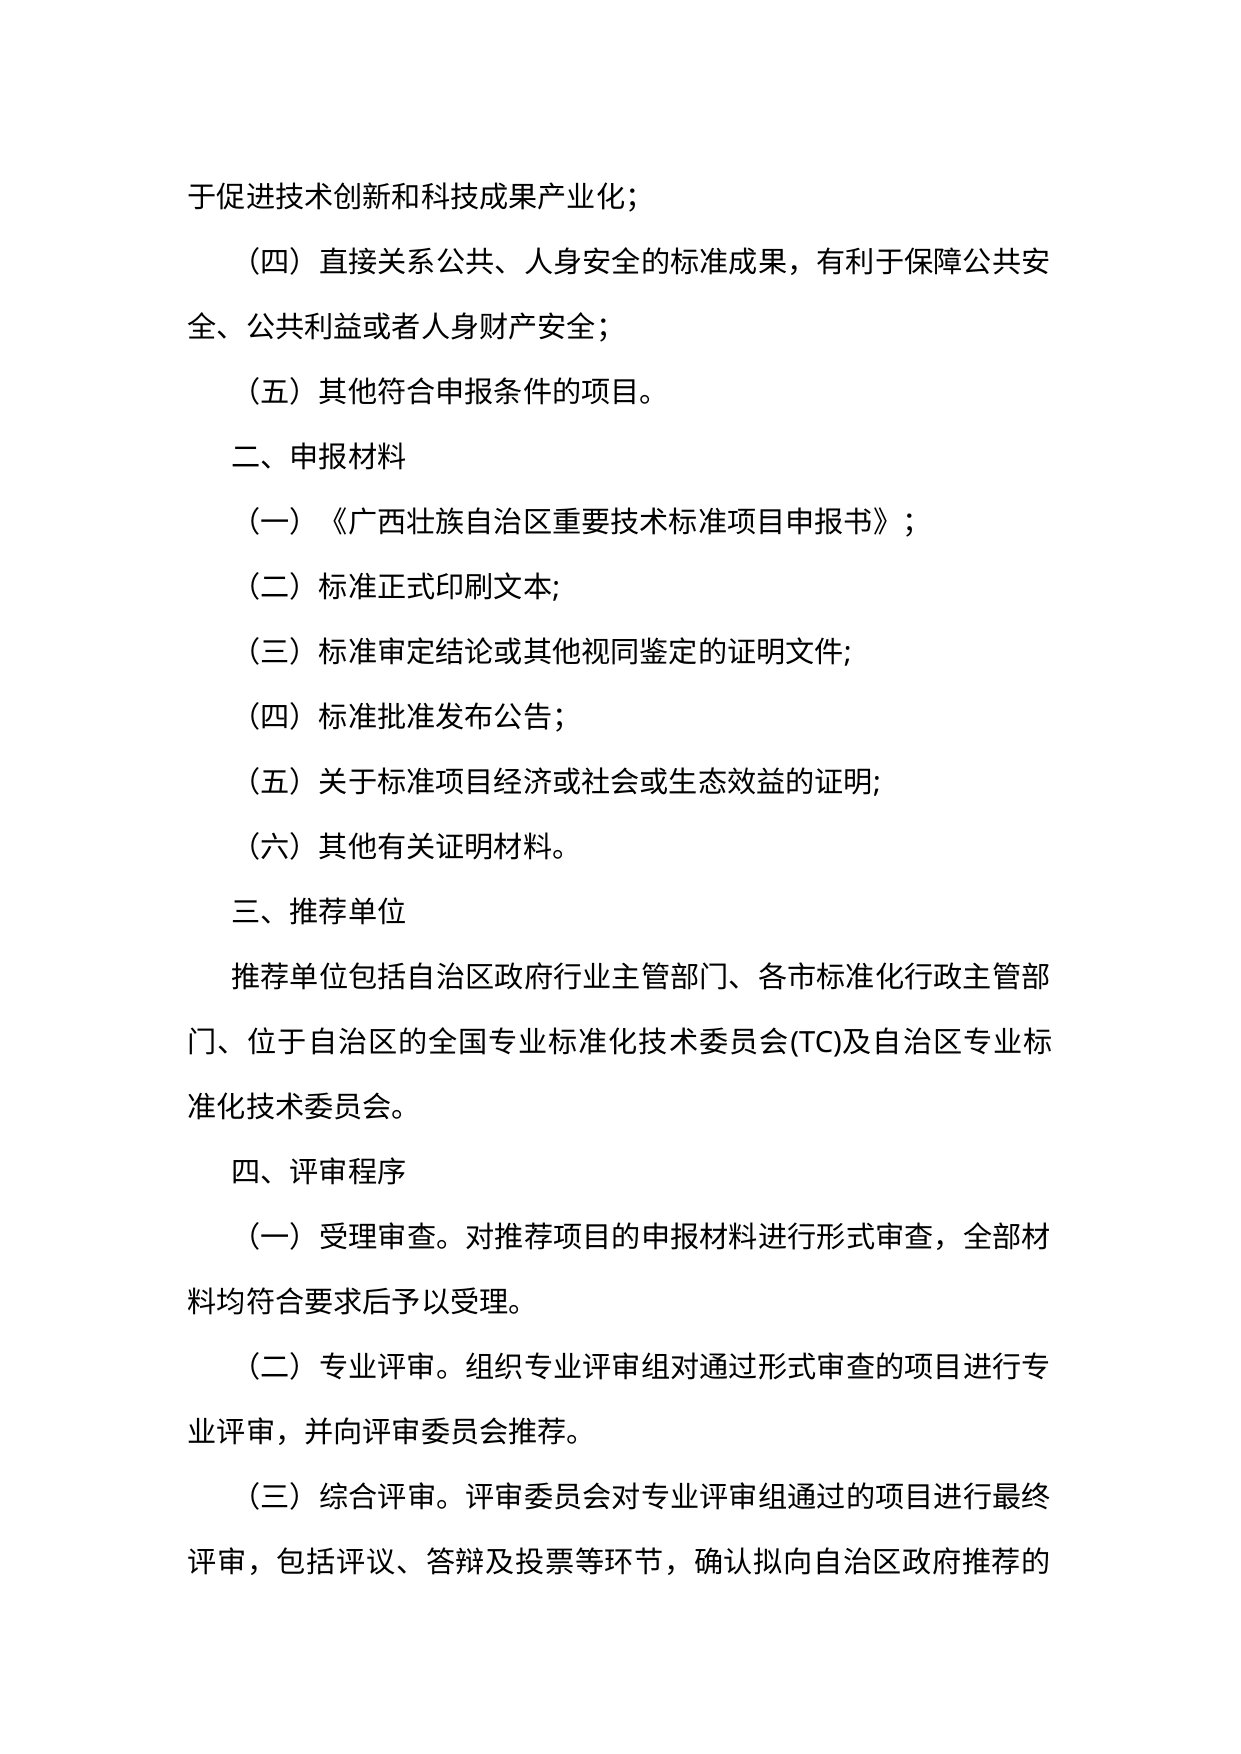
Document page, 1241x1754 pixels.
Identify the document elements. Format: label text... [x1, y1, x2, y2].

text （六）其他有关证明材料。 [187, 812, 1053, 877]
text （五）其他符合申报条件的项目。 [187, 357, 1053, 422]
text （三）标准审定结论或其他视同鉴定的证明文件; [187, 617, 1053, 682]
text （一）《广西壮族自治区重要技术标准项目申报书》； [187, 487, 1053, 552]
text （一）受理审查。对推荐项目的申报材料进行形式审查，全部材料均符合要求后予以受理。 [187, 1202, 1053, 1332]
text （四）标准批准发布公告； [187, 682, 1053, 747]
text 四、评审程序 [187, 1137, 1053, 1202]
text （二）专业评审。组织专业评审组对通过形式审查的项目进行专业评审，并向评审委员会推荐。 [187, 1332, 1053, 1462]
text 二、申报材料 [187, 422, 1053, 487]
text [187, 1462, 1053, 1592]
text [187, 162, 1053, 227]
text （五）关于标准项目经济或社会或生态效益的证明; [187, 747, 1053, 812]
text 推荐单位包括自治区政府行业主管部门、各市标准化行政主管部门、位于自治区的全国专业标准化技术委员会(TC)及自治区专业标准化技术委员会。 [187, 942, 1053, 1137]
text 三、推荐单位 [187, 877, 1053, 942]
text （二）标准正式印刷文本; [187, 552, 1053, 617]
text （四）直接关系公共、人身安全的标准成果，有利于保障公共安全、公共利益或者人身财产安全； [187, 227, 1053, 357]
